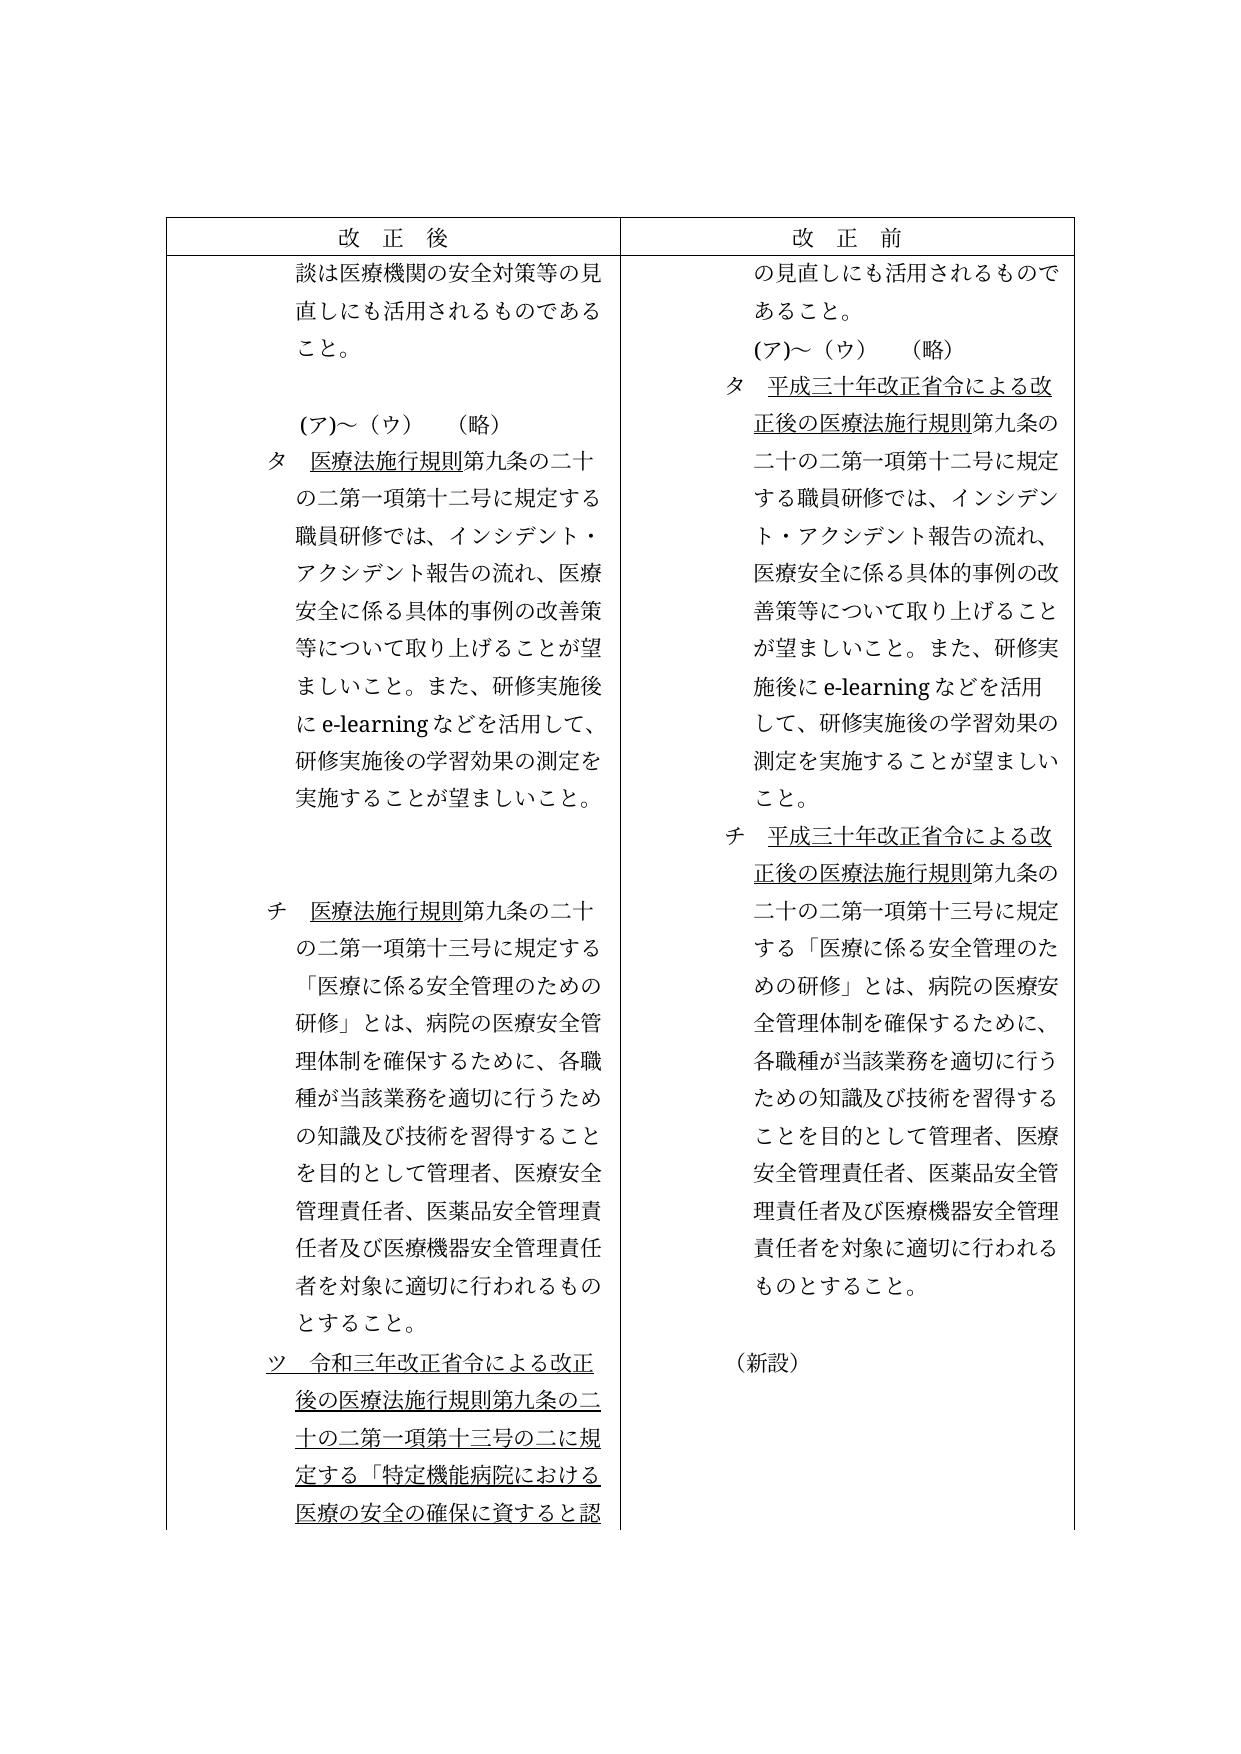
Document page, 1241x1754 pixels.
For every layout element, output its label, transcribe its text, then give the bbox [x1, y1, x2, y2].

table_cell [167, 1343, 620, 1530]
table_cell （新設） （新設） （新設） （新設） [621, 1343, 1074, 1530]
table_header 改 正 後 [167, 218, 620, 255]
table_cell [167, 256, 620, 1343]
table_header 改 正 前 [621, 218, 1074, 255]
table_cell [621, 256, 1074, 1343]
